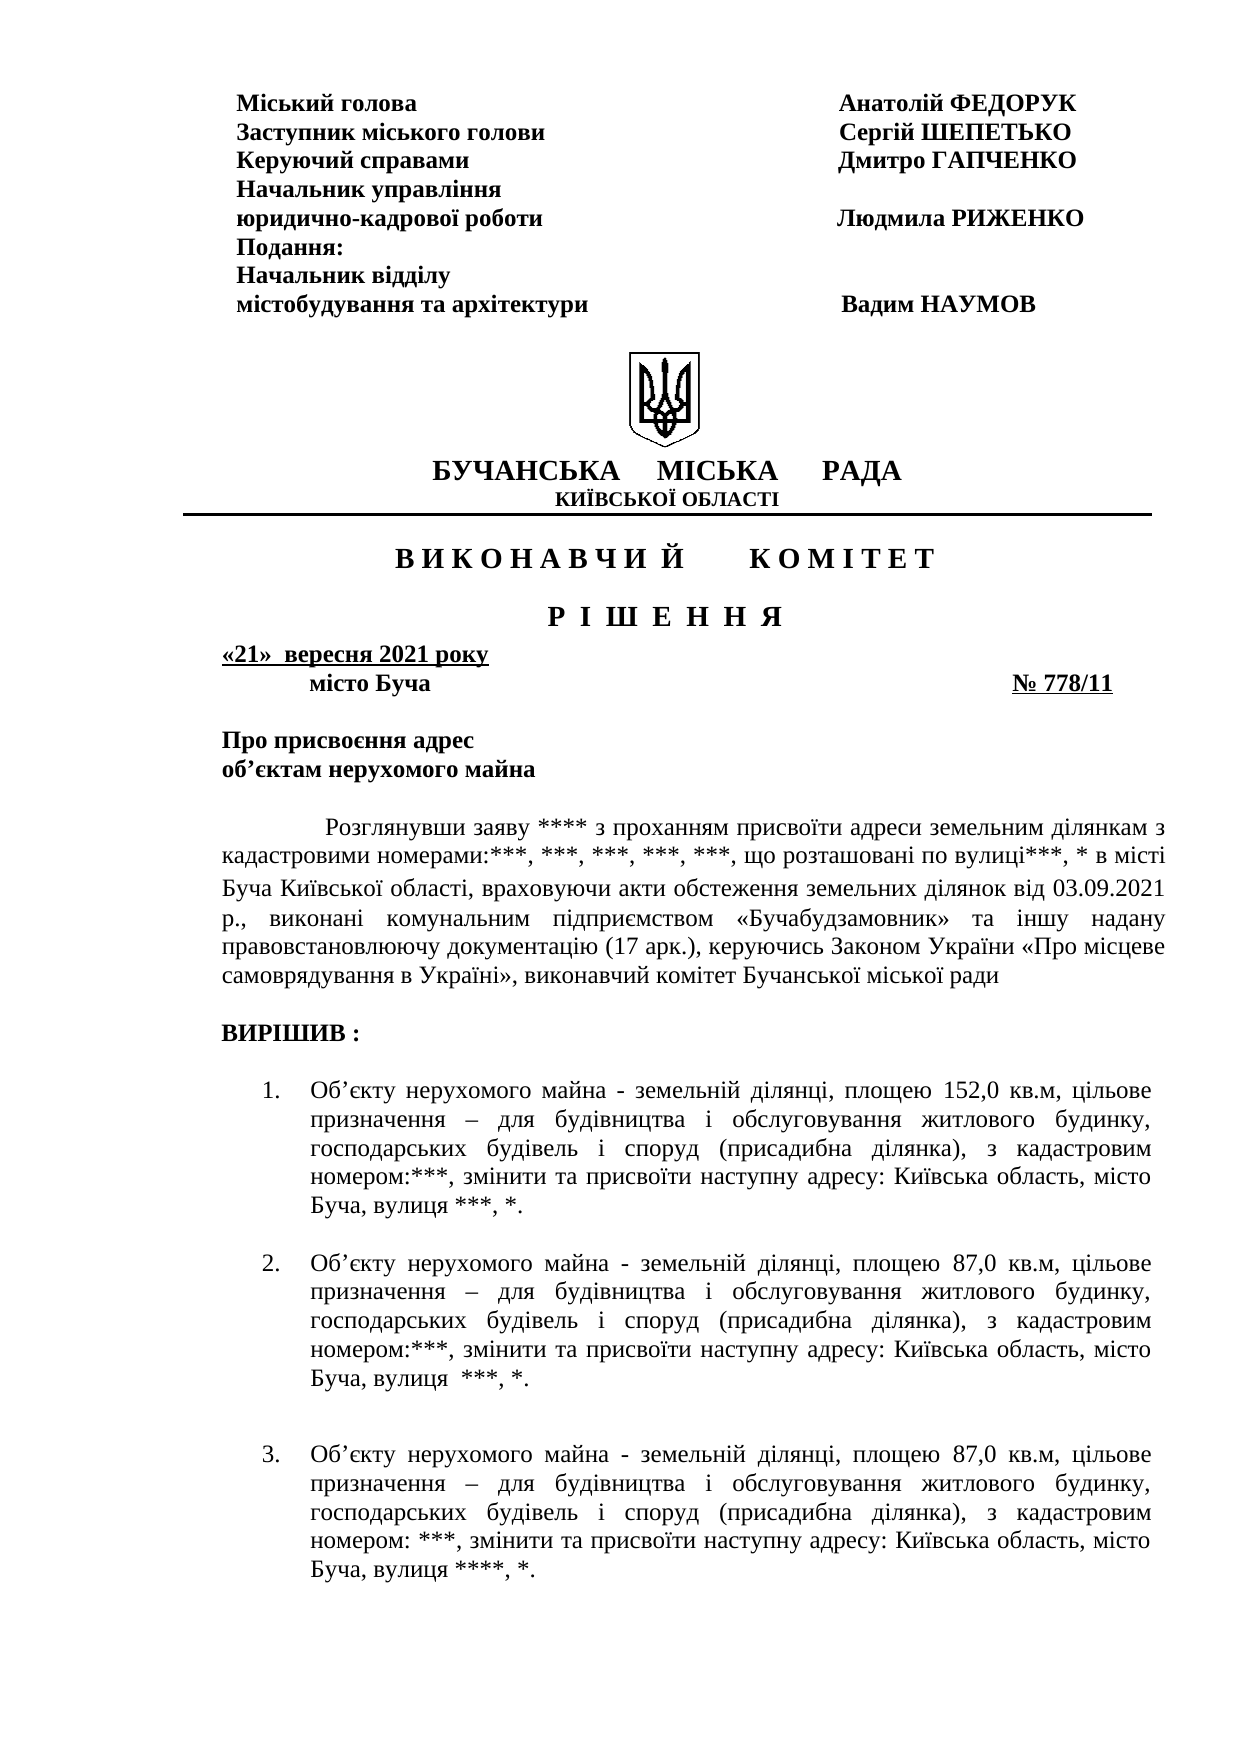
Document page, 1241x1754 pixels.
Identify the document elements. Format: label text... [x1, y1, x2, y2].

text Міський голова Анатолій ФЕДОРУК [236, 88, 1152, 117]
list Об’єкту нерухомого майна - земельній ділянці, площею 152,0 кв.м, цільове призначення – для будівництва і обслуговування житлового будинку, господарських будівель і споруд (присадибна ділянка), з кадастровим номером:***, змінити та присвоїти наступну адресу: Київська область, місто Буча, вулиця ***, *. [262, 1075, 1152, 1219]
text В И К О Н А В Ч И Й К О М І Т Е Т [177, 541, 1152, 574]
text КИЇВСЬКОЇ ОБЛАСТІ [183, 486, 1152, 513]
text містобудування та архітектури Вадим НАУМОВ [236, 289, 1152, 318]
text Керуючий справами Дмитро ГАПЧЕНКО [236, 145, 1152, 174]
text Начальник відділу [236, 260, 1152, 289]
text Р І Ш Е Н Н Я [177, 599, 1152, 633]
text юридично-кадрової роботи Людмила РИЖЕНКО [236, 203, 1152, 232]
text місто Буча № 778/11 [222, 668, 1152, 697]
text об’єктам нерухомого майна [222, 754, 1152, 783]
text Начальник управління [236, 174, 1152, 203]
text ВИРІШИВ : [177, 1018, 1152, 1046]
text Подання: [236, 232, 1152, 260]
text «21» вересня 2021 року [222, 639, 1152, 668]
text Про присвоєння адрес [222, 725, 1152, 754]
text Заступник міського голови Сергій ШЕПЕТЬКО [236, 117, 1152, 145]
list Об’єкту нерухомого майна - земельній ділянці, площею 87,0 кв.м, цільове призначення – для будівництва і обслуговування житлового будинку, господарських будівель і споруд (присадибна ділянка), з кадастровим номером: ***, змінити та присвоїти наступну адресу: Київська область, місто Буча, вулиця ****, *. [262, 1439, 1152, 1583]
text Розглянувши заяву **** з проханням присвоїти адреси земельним ділянкам з кадастровими номерами:***, ***, ***, ***, ***, що розташовані по вулиці***, * в місті Буча Київської області, враховуючи акти обстеження земельних ділянок від 03.09.2021 р., виконані комунальним підприємством «Бучабудзамовник» та іншу надану правовстановлюючу документацію (17 арк.), керуючись Законом України «Про місцеве самоврядування в Україні», виконавчий комітет Бучанської міської ради [222, 812, 1166, 989]
text БУЧАНСЬКА МІСЬКА РАДА [183, 453, 1152, 486]
